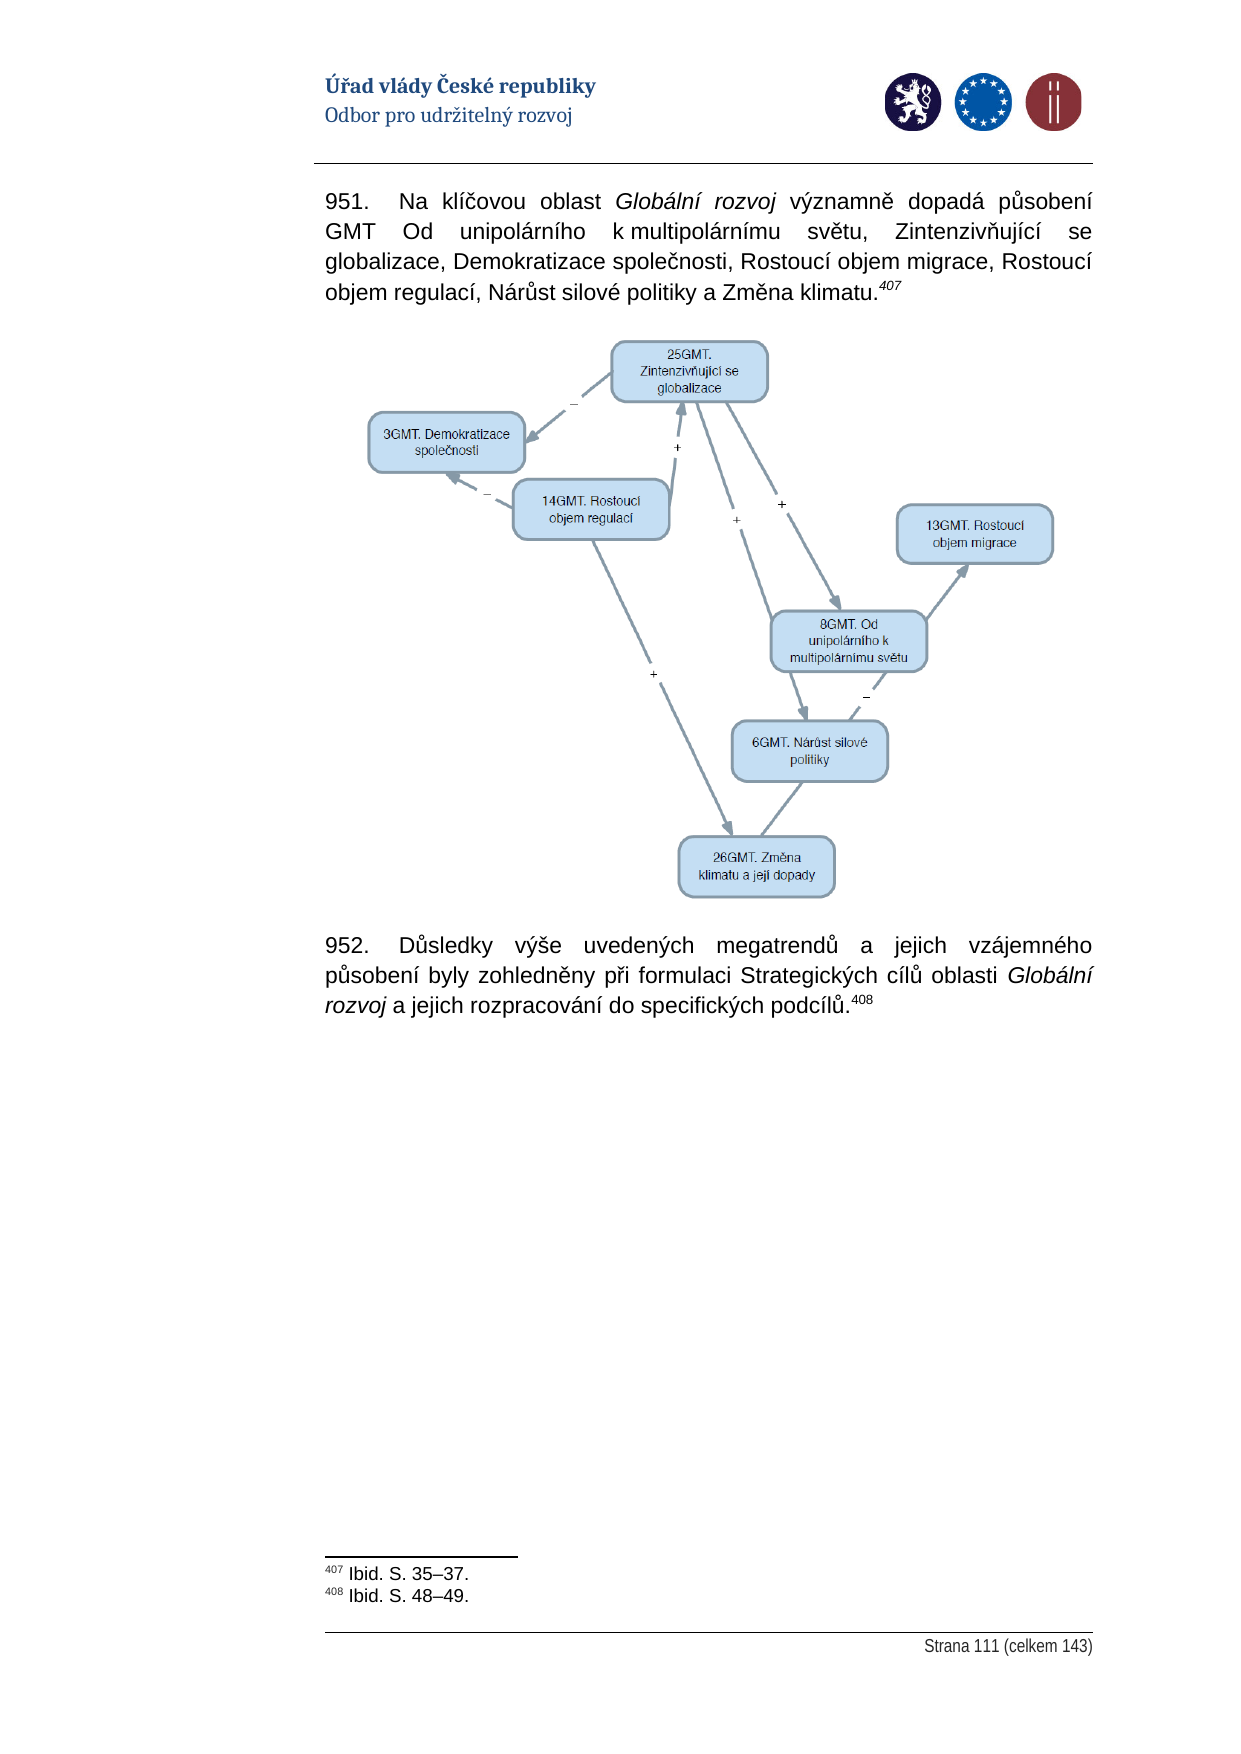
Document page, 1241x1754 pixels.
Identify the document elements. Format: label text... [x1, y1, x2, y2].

text Důsledky výše uvedených megatrendů a jejich vzájemného působení byly zohledněny při formulaci Strategických cílů oblasti Globální rozvoj a jejich rozpracování do specifických podcílů. [325, 932, 1093, 1019]
picture [885, 73, 1082, 131]
text Na klíčovou oblast Globální rozvoj významně dopadá působení GMT Od unipolárního k multipolárnímu světu, Zintenzivňující se globalizace, Demokratizace společnosti, Rostoucí objem migrace, Rostoucí objem regulací, Nárůst silové politiky a Změna klimatu. [325, 188, 1093, 305]
picture [325, 329, 1093, 908]
